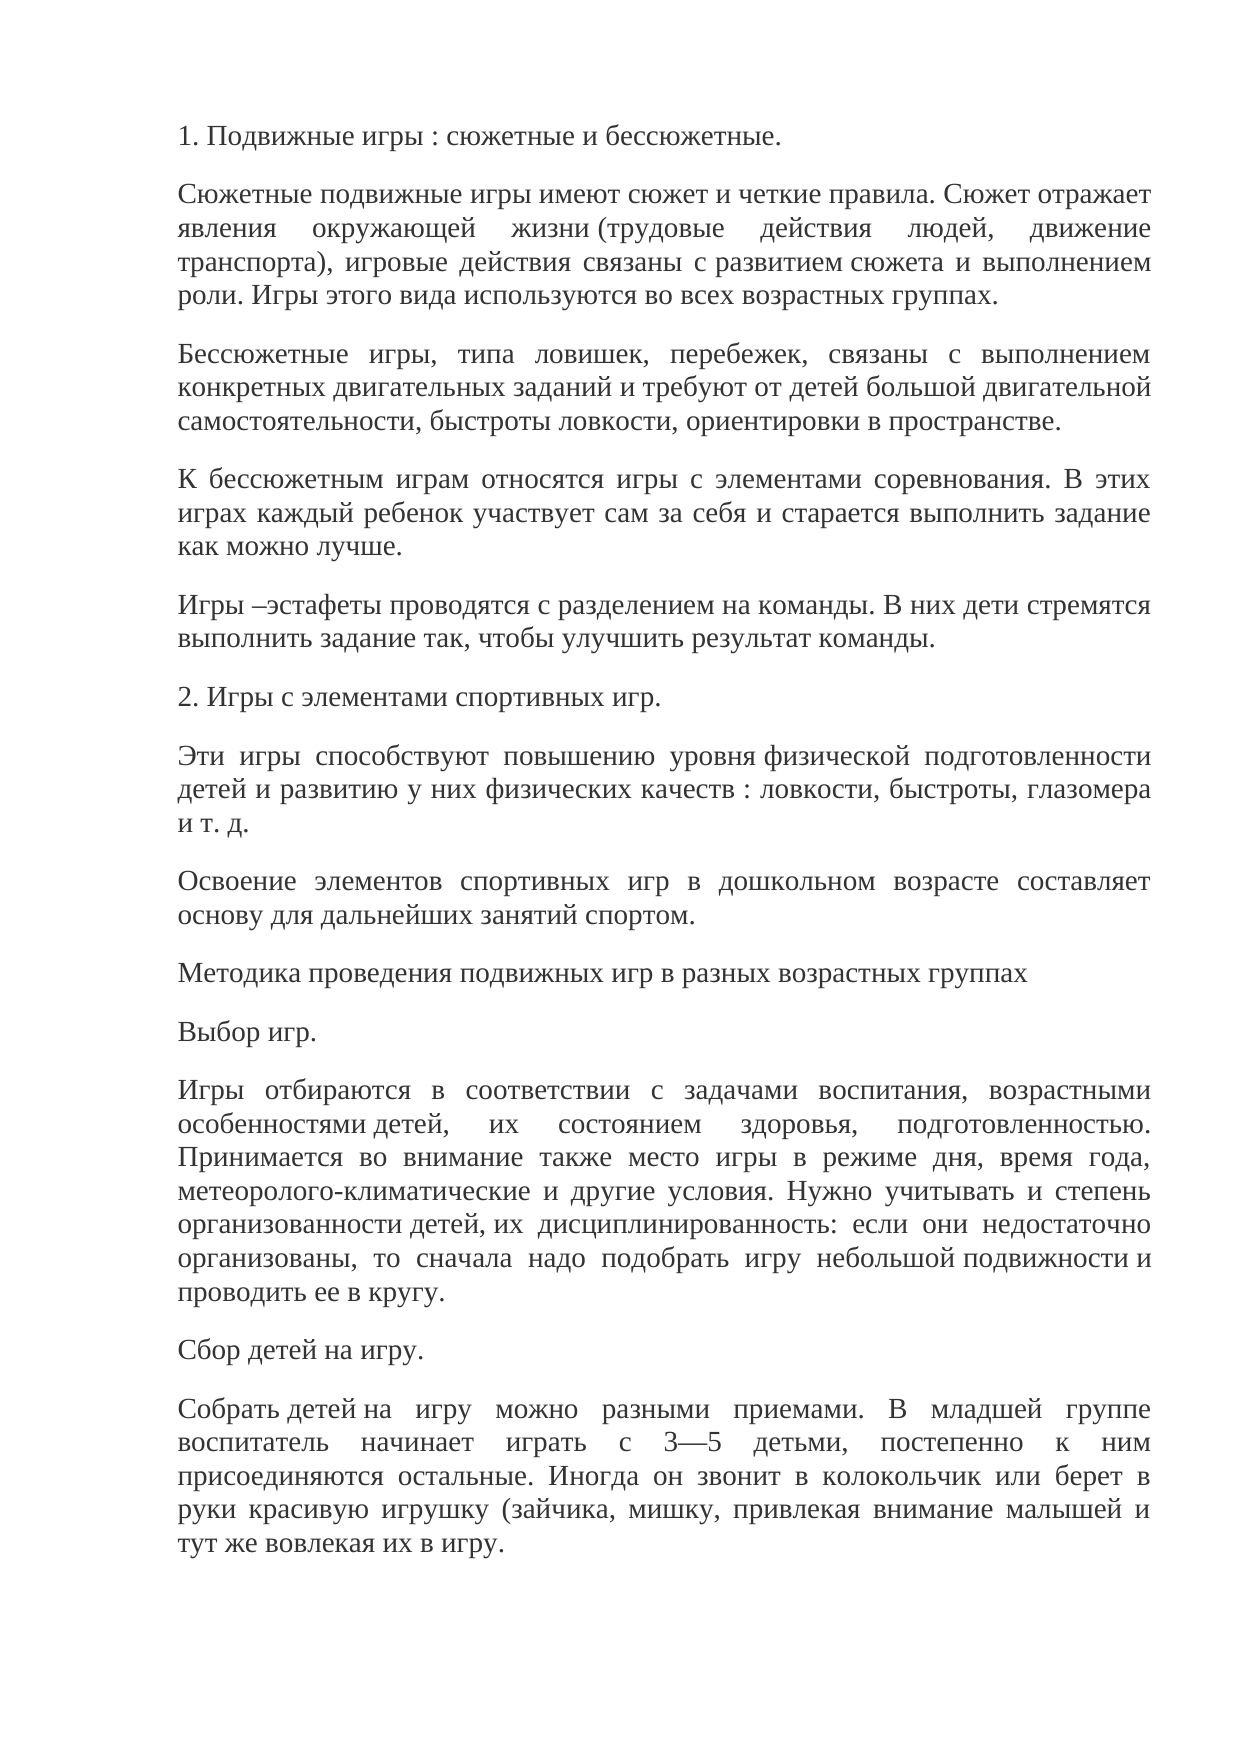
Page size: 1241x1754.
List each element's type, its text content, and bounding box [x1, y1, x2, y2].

text Собрать детей на игру можно разными приемами. В младшей группе воспитатель начинает играть с 3—5 детьми, постепенно к ним присоединяются остальные. Иногда он звонит в колокольчик или берет в руки красивую игрушку (зайчика, мишку, привлекая внимание малышей и тут же вовлекая их в игру. [177, 1391, 1152, 1558]
text Сбор детей на игру. [177, 1332, 1152, 1366]
text Методика проведения подвижных игр в разных возрастных группах [177, 955, 1152, 989]
text Сюжетные подвижные игры имеют сюжет и четкие правила. Сюжет отражает явления окружающей жизни (трудовые действия людей, движение транспорта), игровые действия связаны с развитием сюжета и выполнением роли. Игры этого вида используются во всех возрастных группах. [177, 177, 1152, 311]
text Освоение элементов спортивных игр в дошкольном возрасте составляет основу для дальнейших занятий спортом. [177, 863, 1152, 930]
text Эти игры способствуют повышению уровня физической подготовленности детей и развитию у них физических качеств : ловкости, быстроты, глазомера и т. д. [177, 738, 1152, 838]
text 1. Подвижные игры : сюжетные и бессюжетные. [177, 118, 1152, 152]
text Бессюжетные игры, типа ловишек, перебежек, связаны с выполнением конкретных двигательных заданий и требуют от детей большой двигательной самостоятельности, быстроты ловкости, ориентировки в пространстве. [177, 336, 1152, 436]
text 2. Игры с элементами спортивных игр. [177, 679, 1152, 713]
text Игры –эстафеты проводятся с разделением на команды. В них дети стремятся выполнить задание так, чтобы улучшить результат команды. [177, 587, 1152, 654]
text Выбор игр. [177, 1014, 1152, 1047]
text Игры отбираются в соответствии с задачами воспитания, возрастными особенностями детей, их состоянием здоровья, подготовленностью. Принимается во внимание также место игры в режиме дня, время года, метеоролого-климатические и другие условия. Нужно учитывать и степень организованности детей, их дисциплинированность: если они недостаточно организованы, то сначала надо подобрать игру небольшой подвижности и проводить ее в кругу. [177, 1072, 1152, 1307]
text К бессюжетным играм относятся игры с элементами соревнования. В этих играх каждый ребенок участвует сам за себя и старается выполнить задание как можно лучше. [177, 461, 1152, 562]
